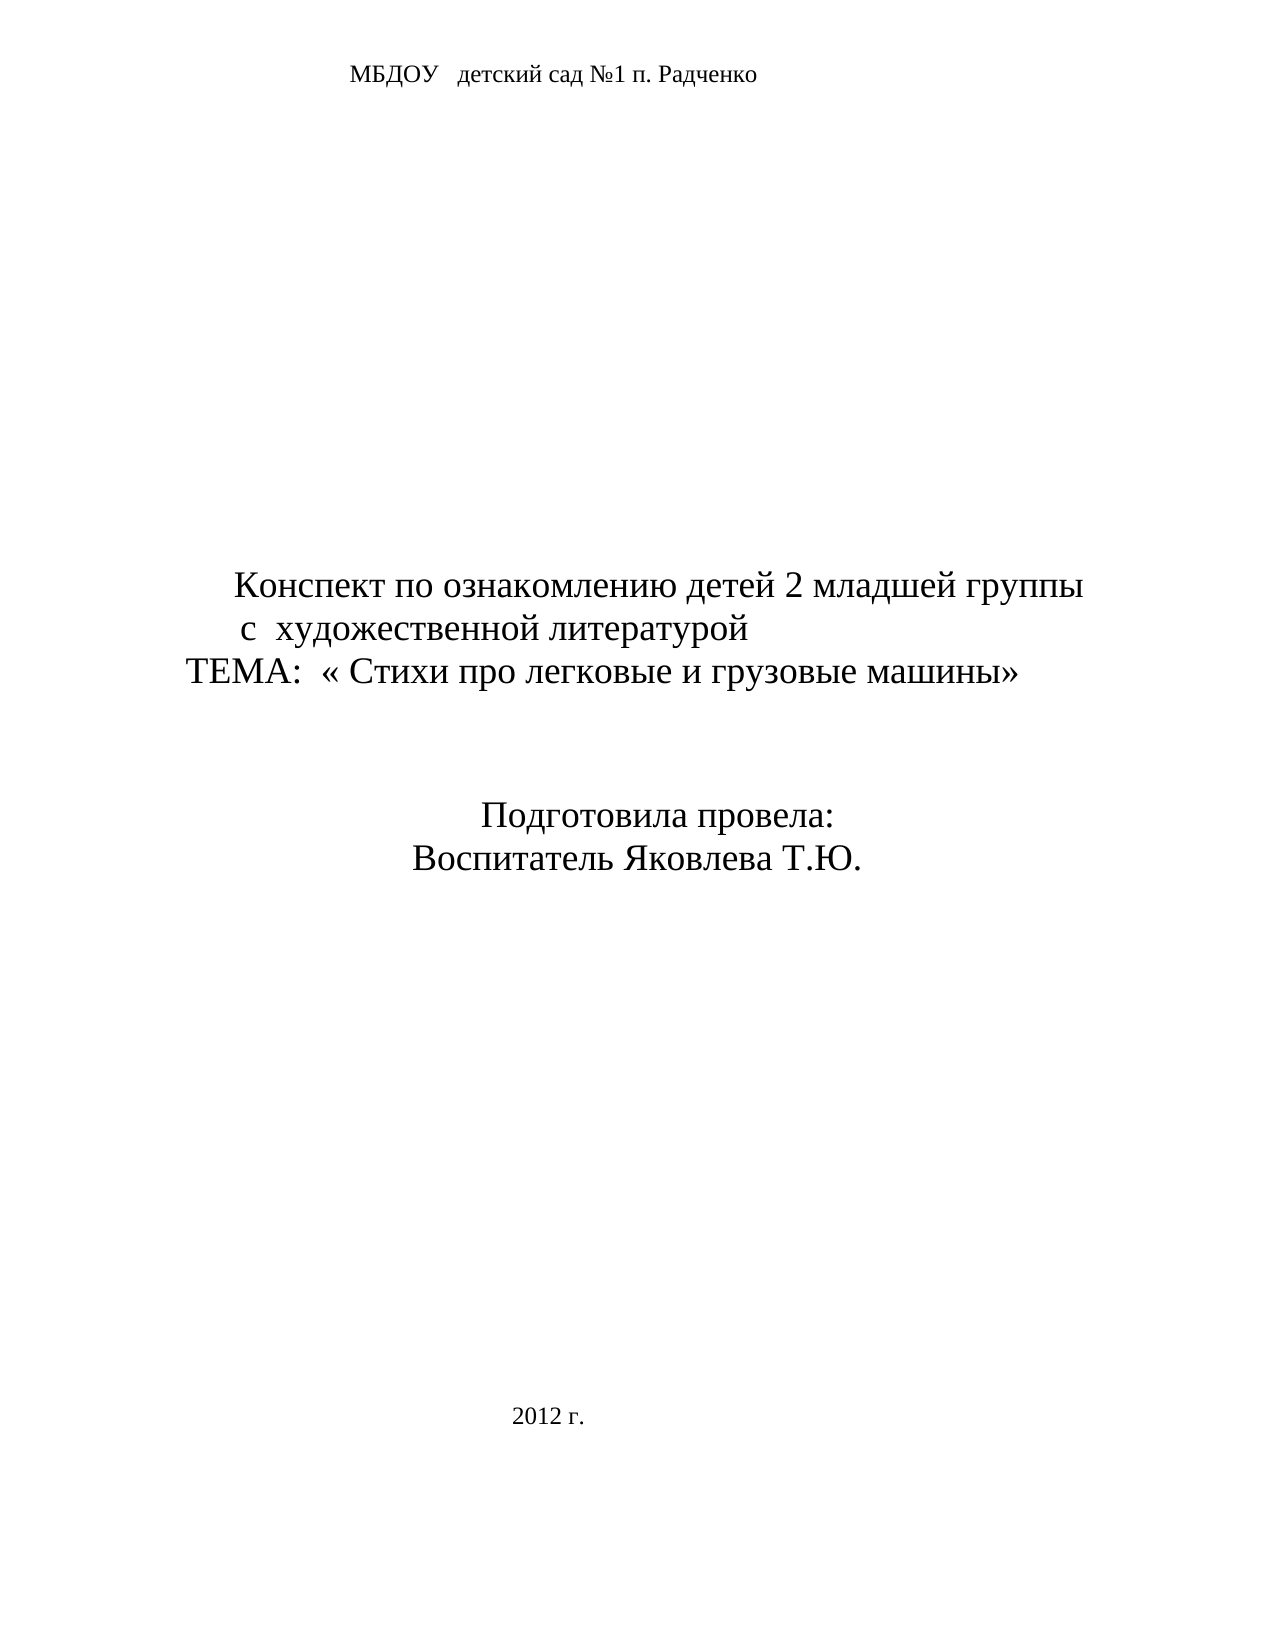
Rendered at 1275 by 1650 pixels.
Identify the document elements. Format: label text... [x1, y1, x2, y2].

text Конспект по ознакомлению детей 2 младшей группы [118, 562, 1087, 605]
text Воспитатель Яковлева Т.Ю. [118, 835, 1087, 878]
text 2012 г. [118, 1401, 1087, 1429]
text с художественной литературой [118, 605, 1087, 648]
text ТЕМА: « Стихи про легковые и грузовые машины» [118, 648, 1087, 692]
text МБДОУ детский сад №1 п. Радченко [44, 59, 1087, 88]
text Подготовила провела: [118, 792, 1087, 835]
